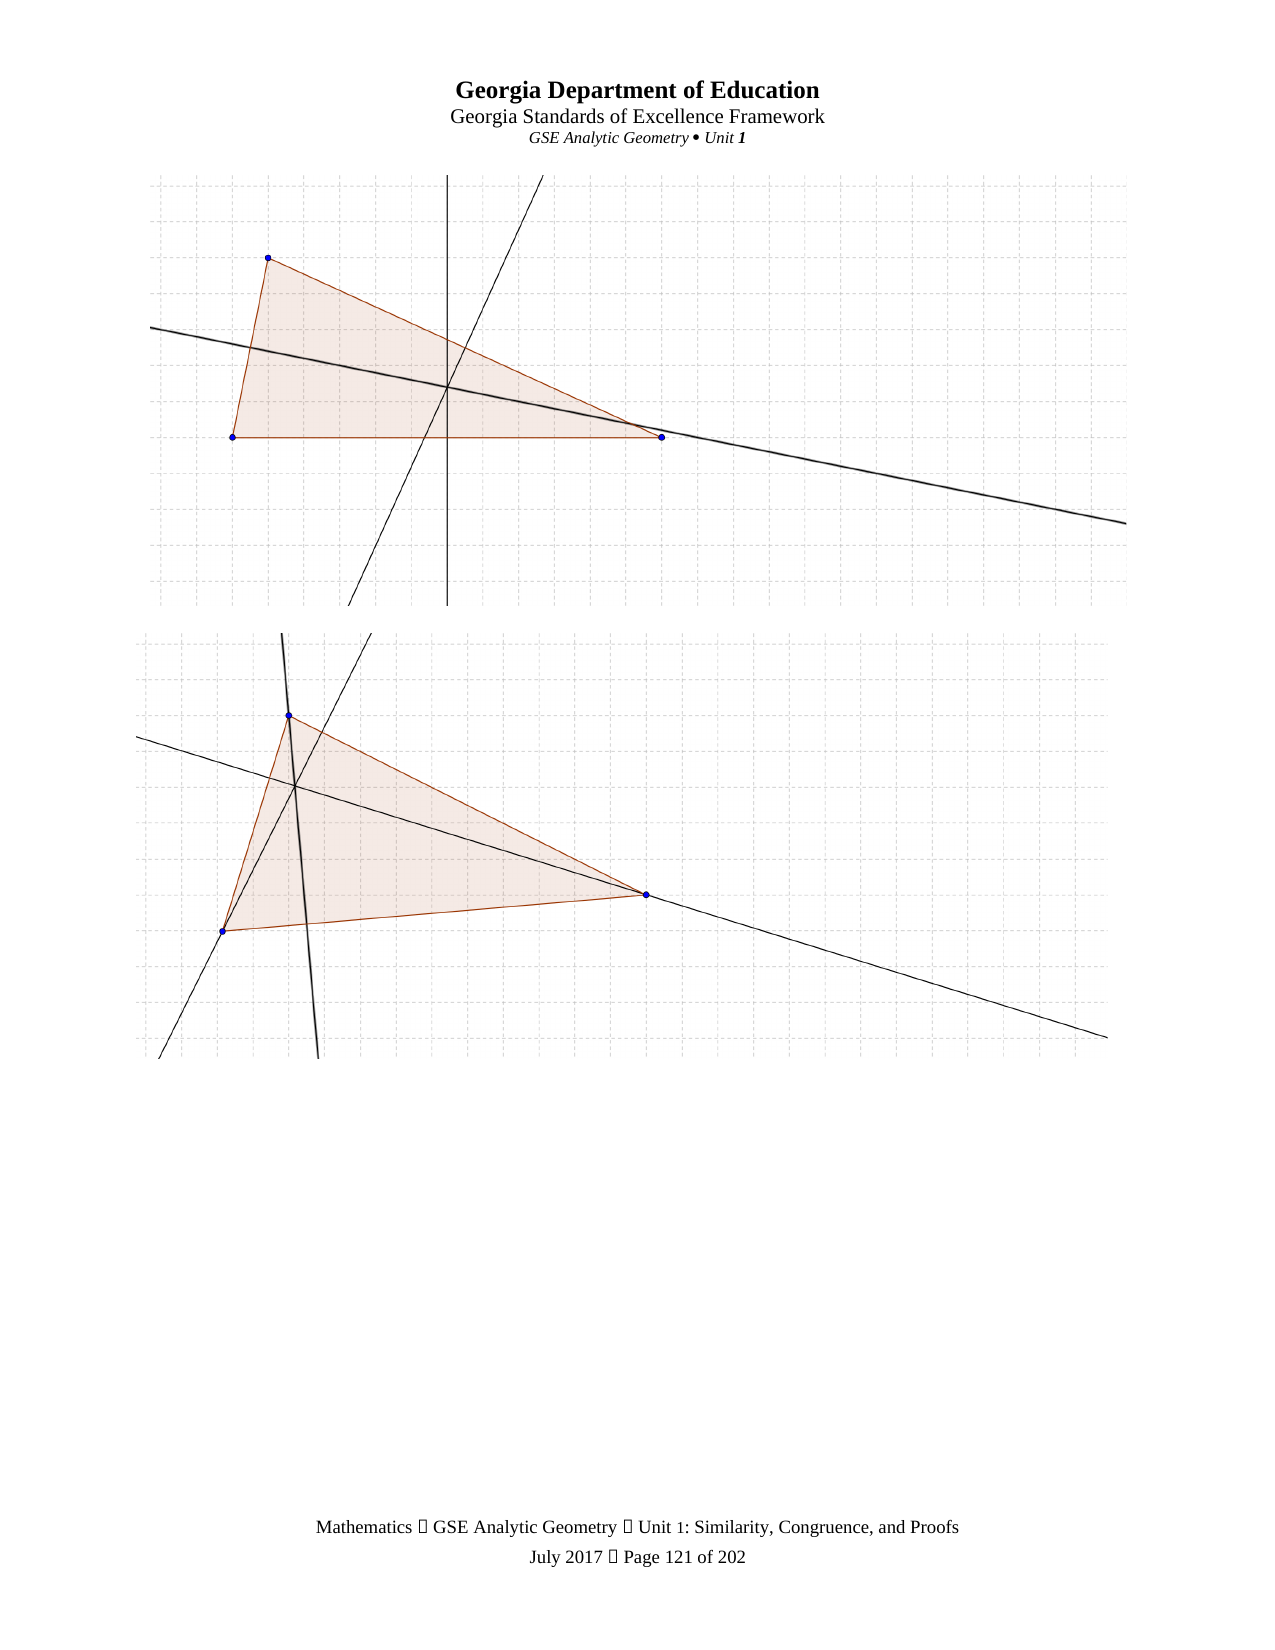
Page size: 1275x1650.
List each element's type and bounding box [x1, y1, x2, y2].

picture [150, 175, 1127, 606]
picture [136, 633, 1108, 1059]
